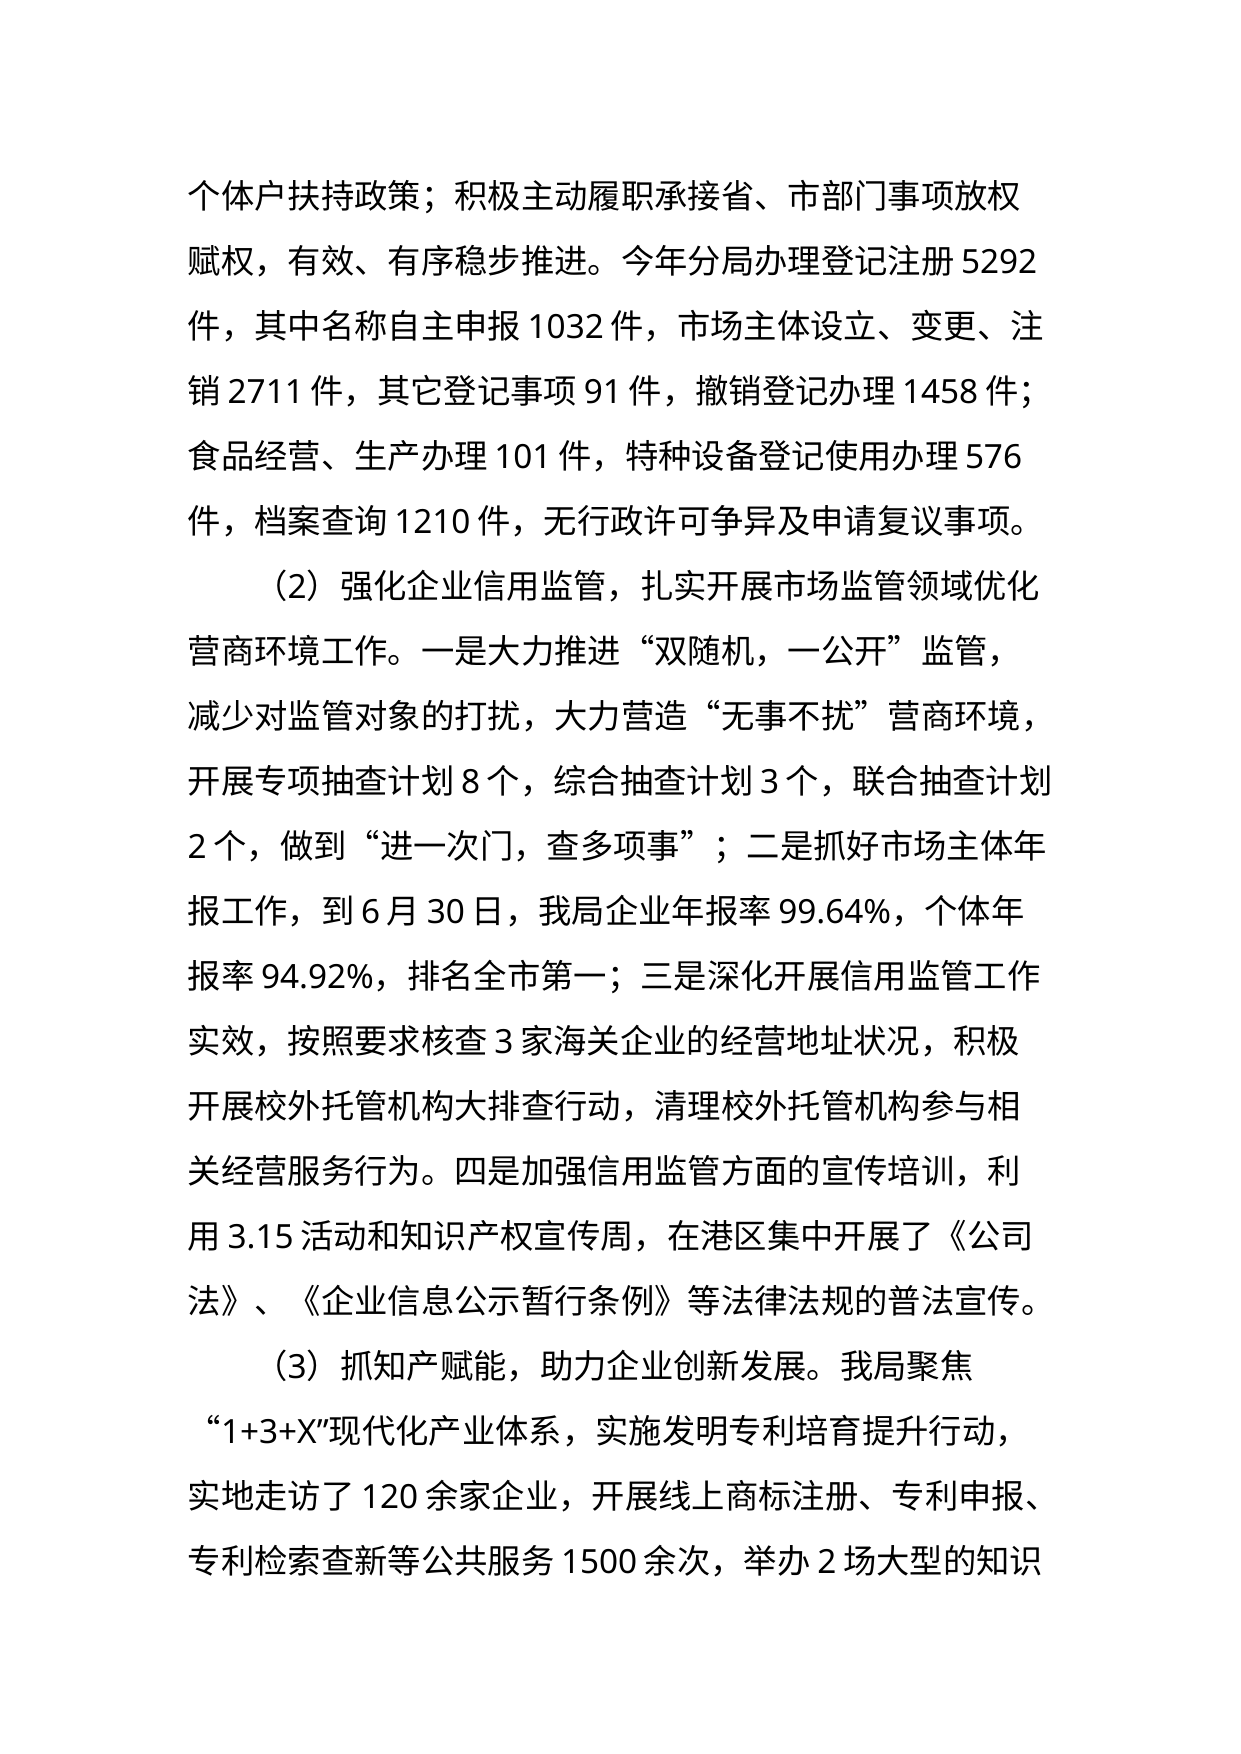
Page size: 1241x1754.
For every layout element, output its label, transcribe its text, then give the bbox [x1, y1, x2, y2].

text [187, 1332, 1053, 1592]
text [187, 162, 1053, 552]
text （2）强化企业信用监管，扎实开展市场监管领域优化营商环境工作。一是大力推进“双随机，一公开”监管，减少对监管对象的打扰，大力营造“无事不扰”营商环境，开展专项抽查计划8个，综合抽查计划3个，联合抽查计划2个，做到“进一次门，查多项事”；二是抓好市场主体年报工作，到6月30日，我局企业年报率99.64%，个体年报率94.92%，排名全市第一；三是深化开展信用监管工作实效，按照要求核查3家海关企业的经营地址状况，积极开展校外托管机构大排查行动，清理校外托管机构参与相关经营服务行为。四是加强信用监管方面的宣传培训，利用3.15活动和知识产权宣传周，在港区集中开展了《公司法》、《企业信息公示暂行条例》等法律法规的普法宣传。 [187, 552, 1053, 1332]
